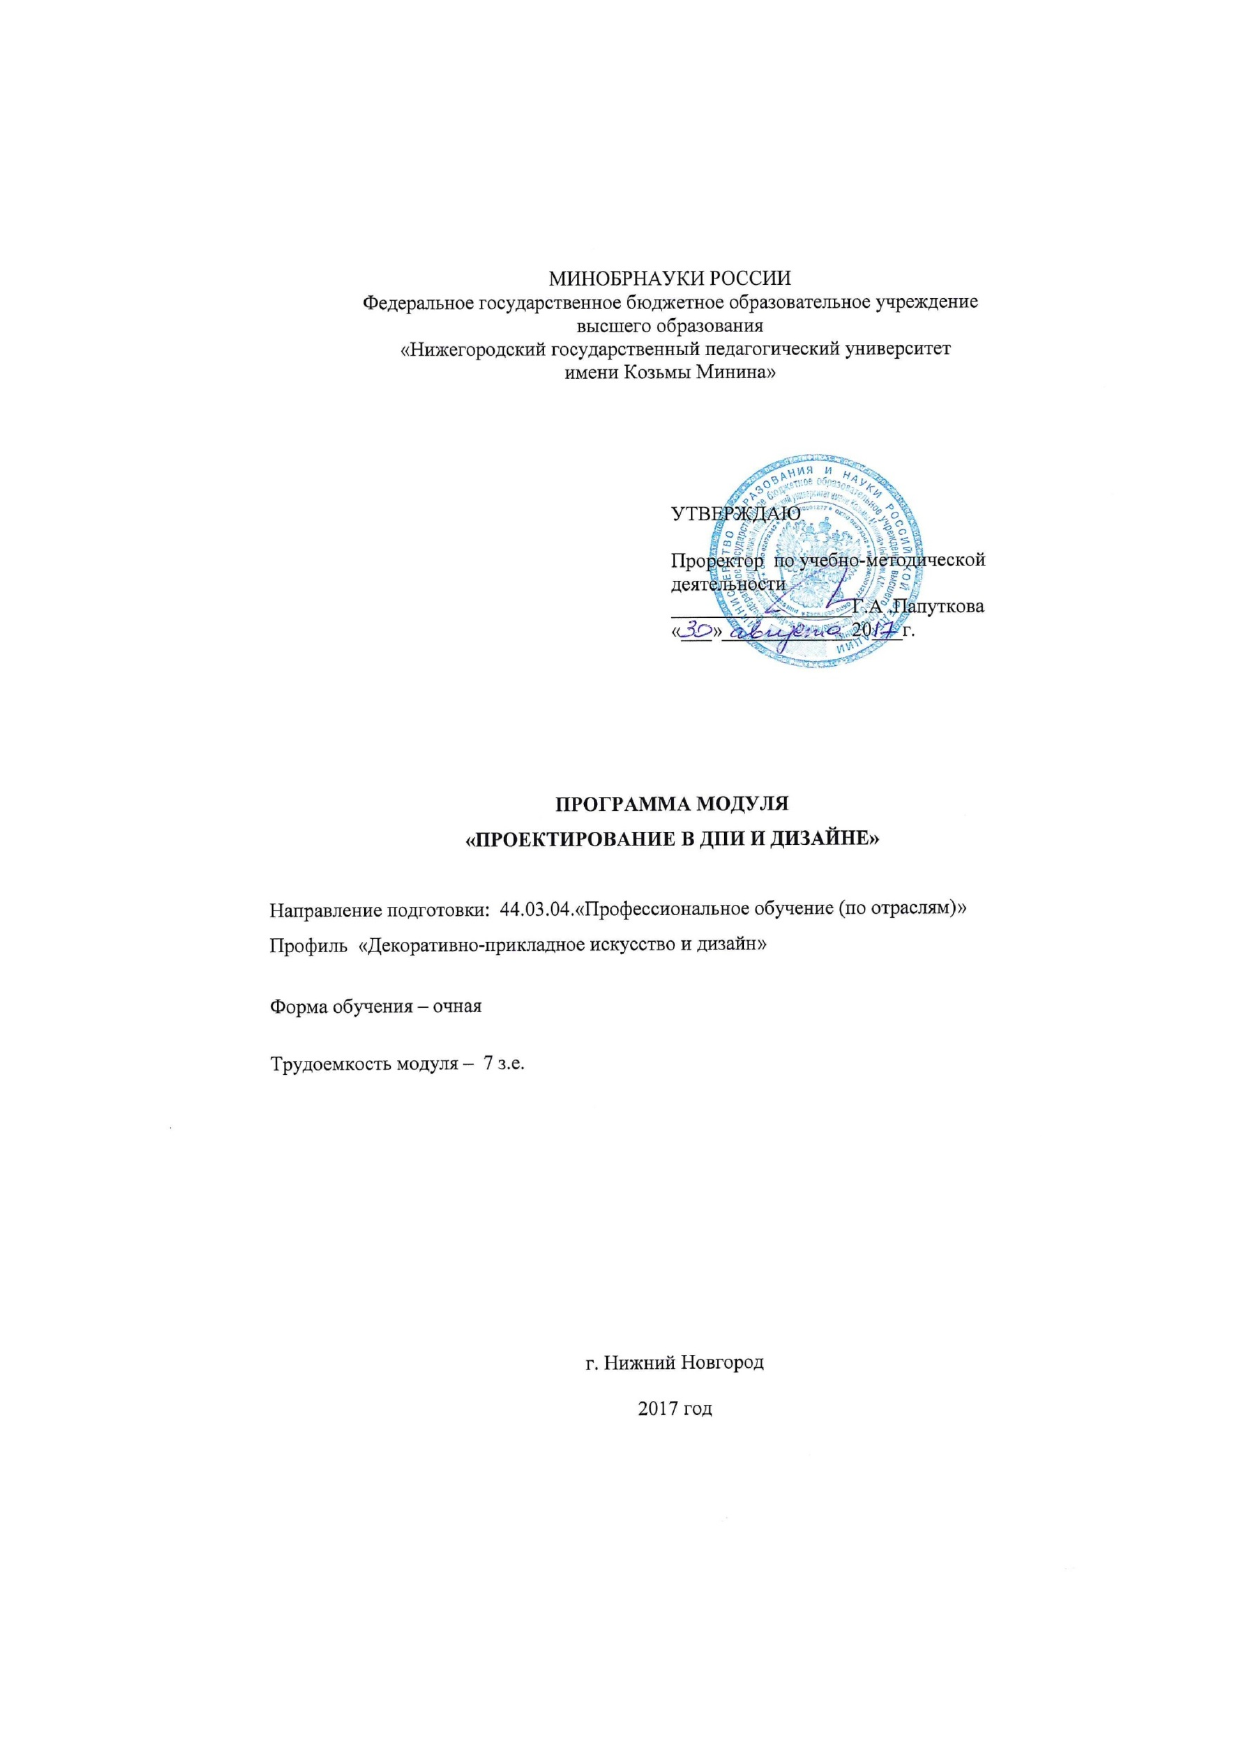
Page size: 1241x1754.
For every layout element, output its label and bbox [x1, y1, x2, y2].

picture [147, 171, 1143, 1578]
